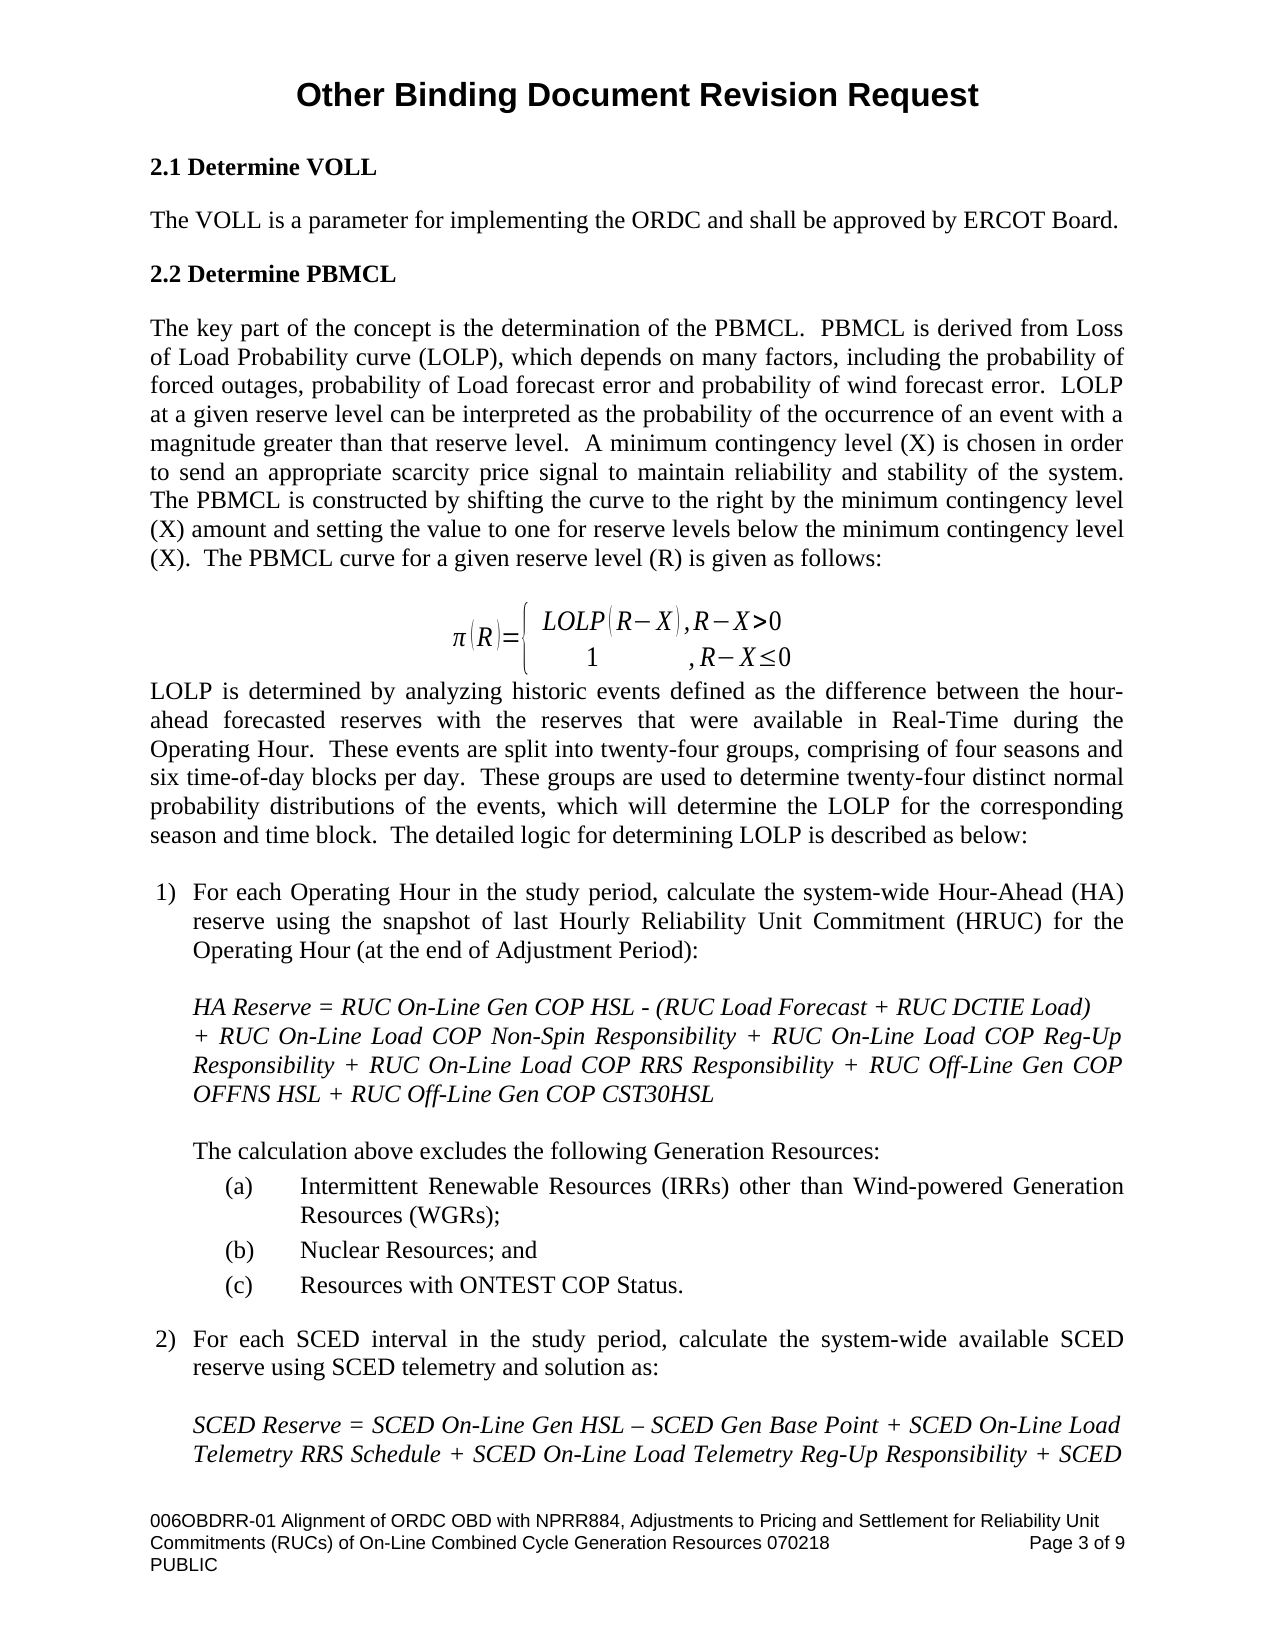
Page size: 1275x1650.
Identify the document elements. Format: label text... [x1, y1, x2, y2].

text (a) Intermittent Renewable Resources (IRRs) other than Wind-powered Generation Resources (WGRs); [225, 1171, 1125, 1229]
text (c) Resources with ONTEST COP Status. [225, 1270, 1125, 1299]
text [193, 1410, 1125, 1467]
text LOLP is determined by analyzing historic events defined as the difference between the hour-ahead forecasted reserves with the reserves that were available in Real-Time during the Operating Hour. These events are split into twenty-four groups, comprising of four seasons and six time-of-day blocks per day. These groups are used to determine twenty-four distinct normal probability distributions of the events, which will determine the LOLP for the corresponding season and time block. The detailed logic for determining LOLP is described as below: [150, 676, 1125, 849]
list For each Operating Hour in the study period, calculate the system-wide Hour-Ahead (HA) reserve using the snapshot of last Hourly Reliability Unit Commitment (HRUC) for the Operating Hour (at the end of Adjustment Period): [155, 877, 1125, 964]
text The VOLL is a parameter for implementing the ORDC and shall be approved by ERCOT Board. [150, 206, 1125, 234]
text The calculation above excludes the following Generation Resources: [193, 1136, 1125, 1165]
text HA Reserve = RUC On-Line Gen COP HSL - (RUC Load Forecast + RUC DCTIE Load) [193, 992, 1125, 1021]
list For each SCED interval in the study period, calculate the system-wide available SCED reserve using SCED telemetry and solution as: [155, 1324, 1125, 1381]
text + RUC On-Line Load COP Non-Spin Responsibility + RUC On-Line Load COP Reg-Up Responsibility + RUC On-Line Load COP RRS Responsibility + RUC Off-Line Gen COP OFFNS HSL + RUC Off-Line Gen COP CST30HSL [193, 1021, 1125, 1107]
subtitle 2.1 Determine VOLL [150, 152, 1125, 181]
subtitle 2.2 Determine PBMCL [150, 259, 1125, 288]
text (b) Nuclear Resources; and [225, 1235, 1125, 1264]
text The key part of the concept is the determination of the PBMCL. PBMCL is derived from Loss of Load Probability curve (LOLP), which depends on many factors, including the probability of forced outages, probability of Load forecast error and probability of wind forecast error. LOLP at a given reserve level can be interpreted as the probability of the occurrence of an event with a magnitude greater than that reserve level. A minimum contingency level (X) is chosen in order to send an appropriate scarcity price signal to maintain reliability and stability of the system. The PBMCL is constructed by shifting the curve to the right by the minimum contingency level (X) amount and setting the value to one for reserve levels below the minimum contingency level (X). The PBMCL curve for a given reserve level (R) is given as follows: [150, 313, 1125, 572]
